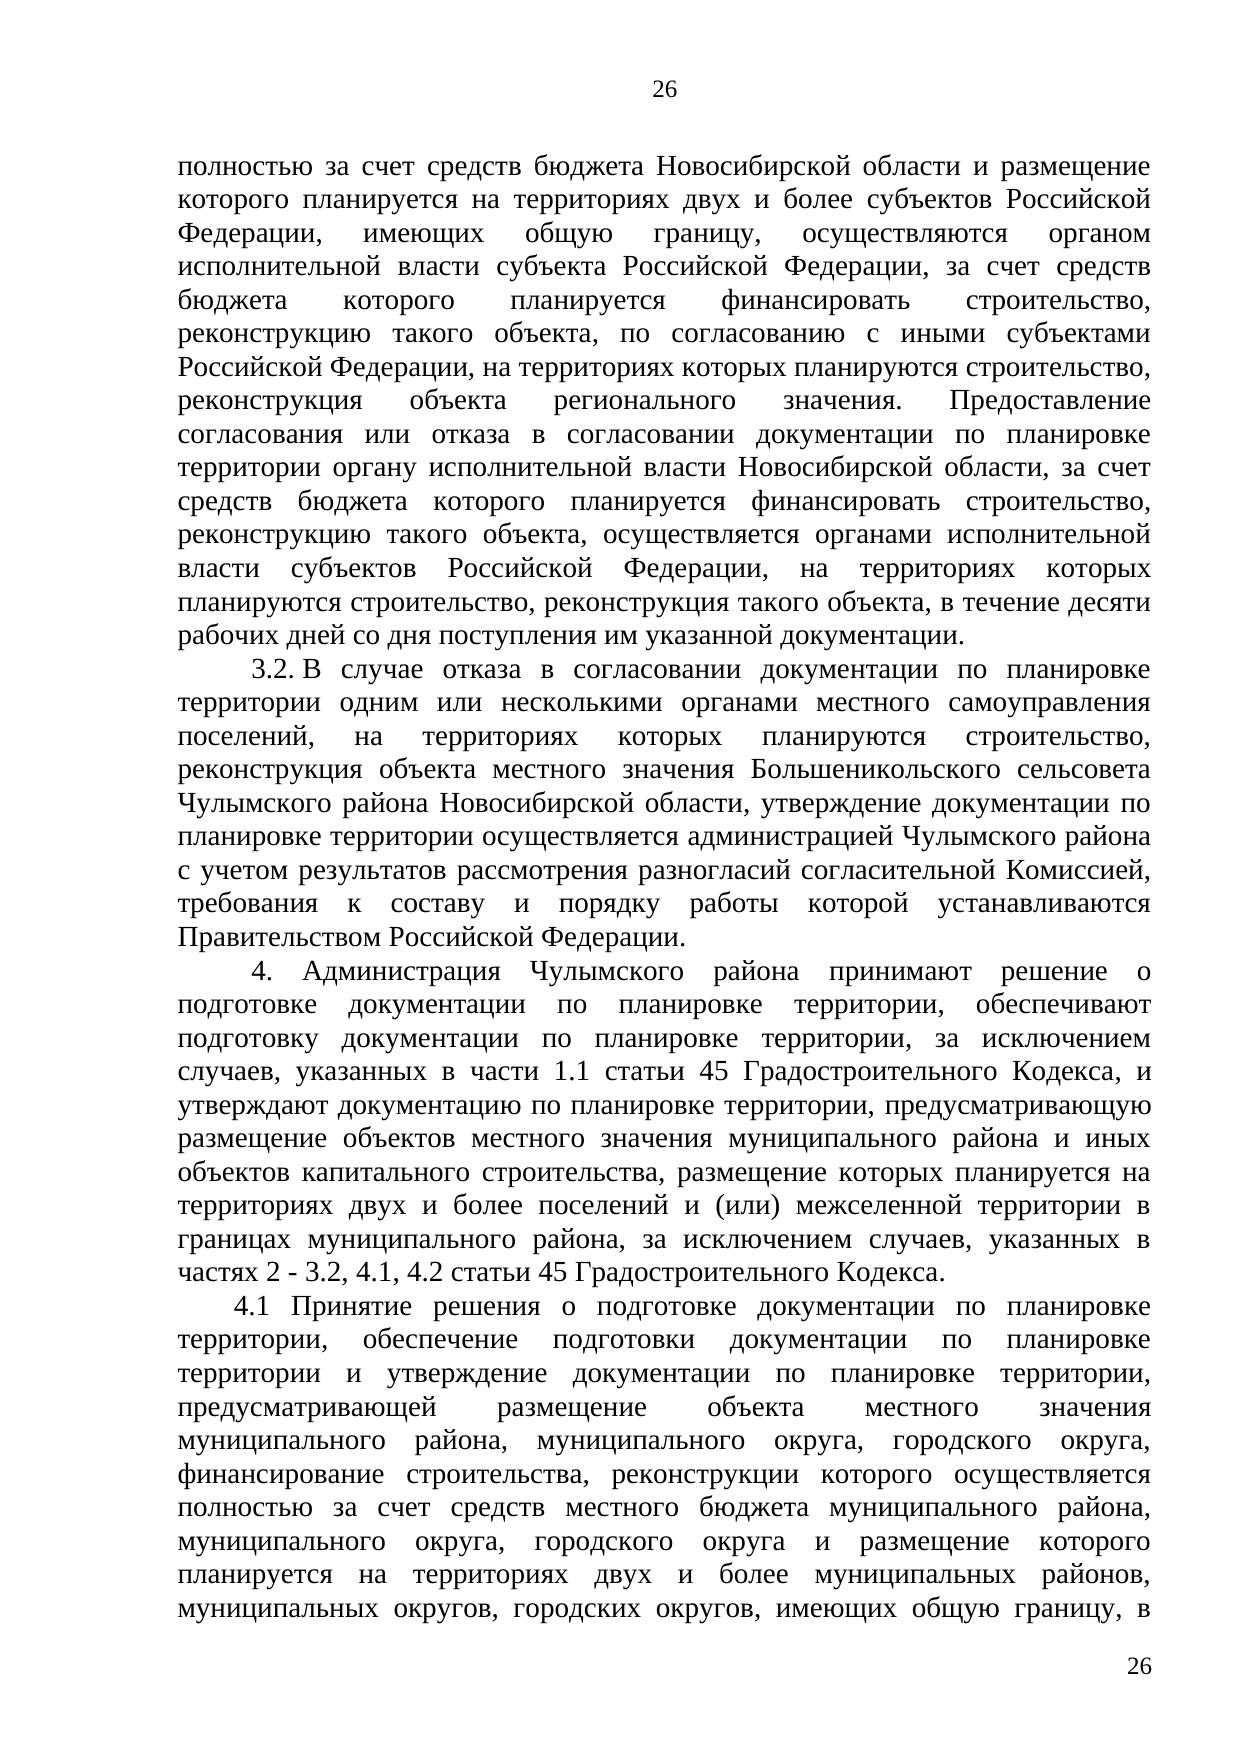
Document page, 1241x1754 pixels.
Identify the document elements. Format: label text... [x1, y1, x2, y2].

list В случае отказа в согласовании документации по планировке территории одним или несколькими органами местного самоуправления поселений, на территориях которых планируются строительство, реконструкция объекта местного значения Большеникольского сельсовета Чулымского района Новосибирской области, утверждение документации по планировке территории осуществляется администрацией Чулымского района с учетом результатов рассмотрения разногласий согласительной Комиссией, требования к составу и порядку работы которой устанавливаются Правительством Российской Федерации. [177, 651, 1152, 953]
text 4. Администрация Чулымского района принимают решение о подготовке документации по планировке территории, обеспечивают подготовку документации по планировке территории, за исключением случаев, указанных в части 1.1 статьи 45 Градостроительного Кодекса, и утверждают документацию по планировке территории, предусматривающую размещение объектов местного значения муниципального района и иных объектов капитального строительства, размещение которых планируется на территориях двух и более поселений и (или) межселенной территории в границах муниципального района, за исключением случаев, указанных в частях 2 - 3.2, 4.1, 4.2 статьи 45 Градостроительного Кодекса. [177, 953, 1152, 1288]
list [177, 148, 1152, 651]
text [177, 1288, 1152, 1623]
